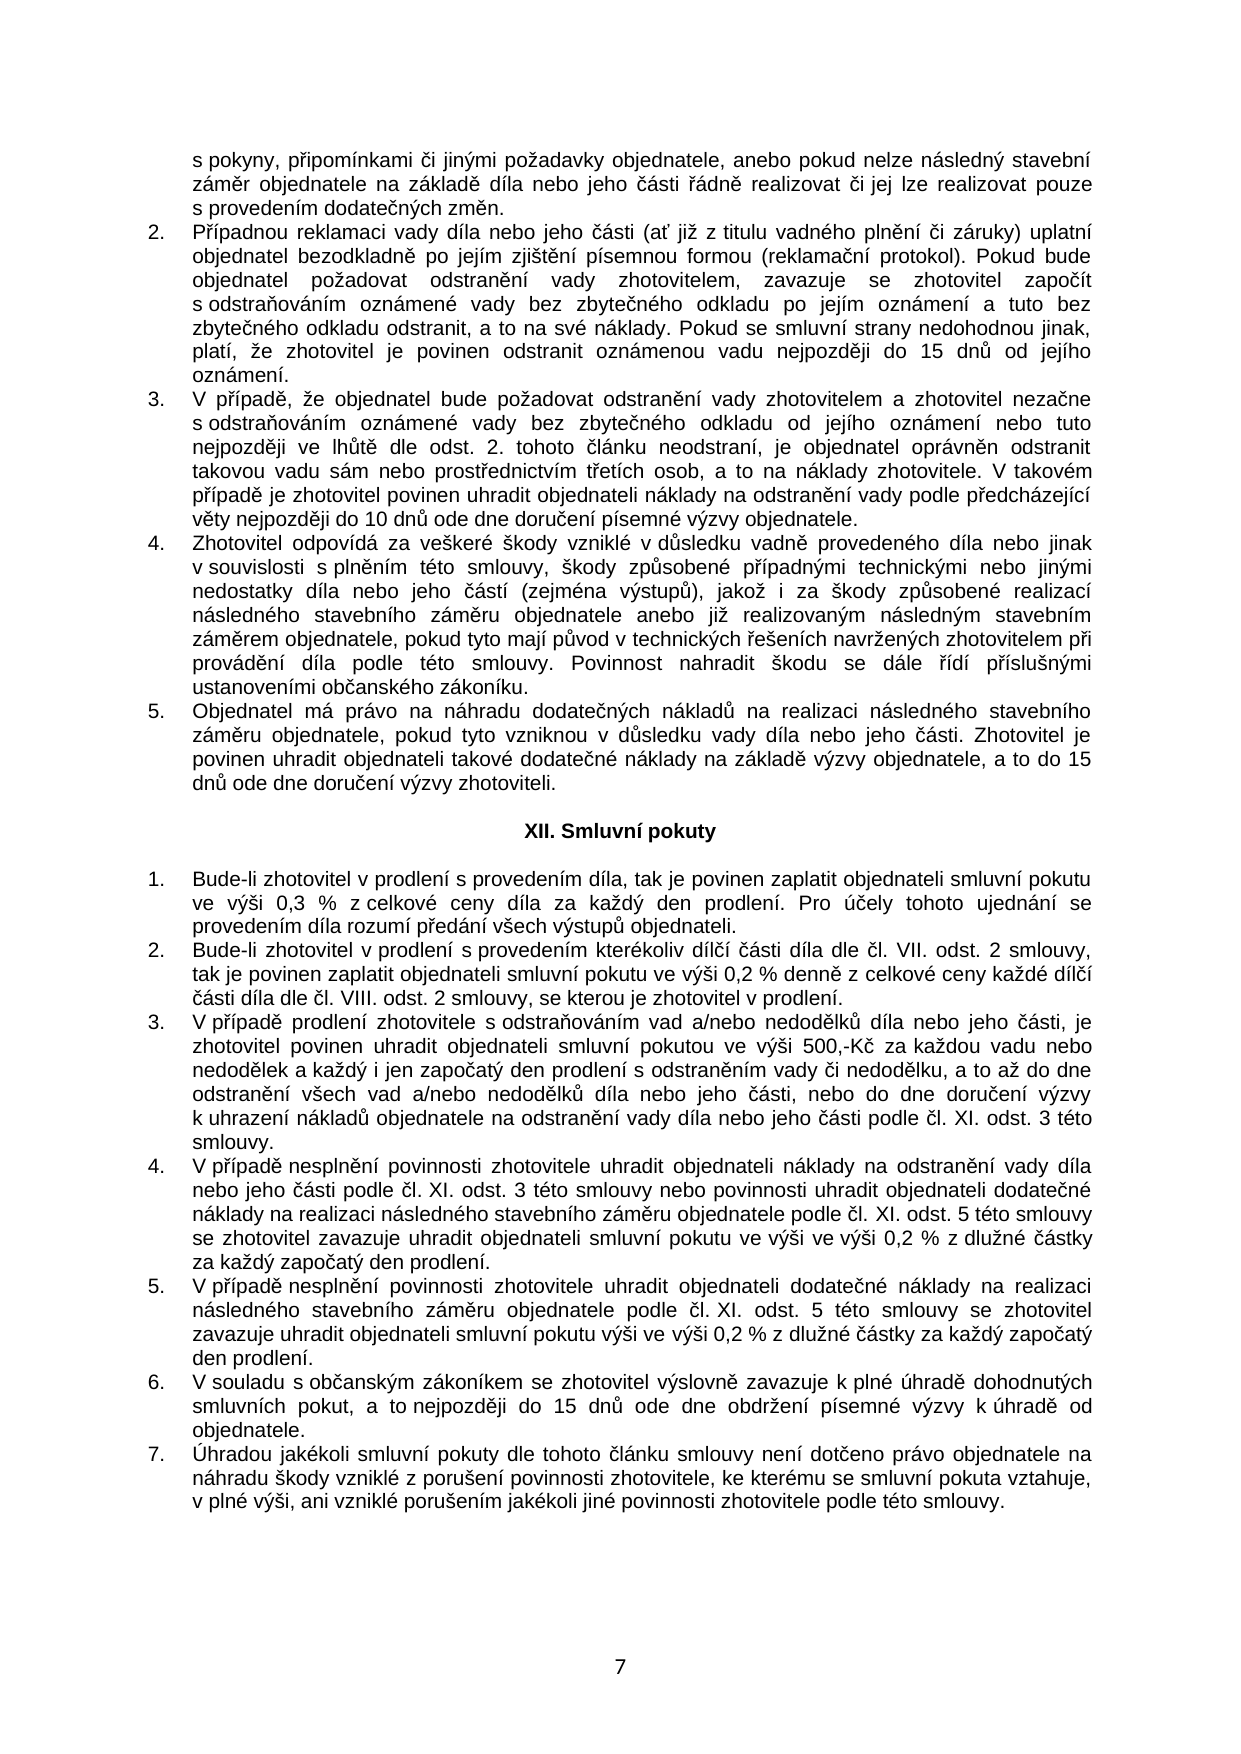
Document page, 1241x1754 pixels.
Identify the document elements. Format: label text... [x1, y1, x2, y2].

list V případě nesplnění povinnosti zhotovitele uhradit objednateli náklady na odstranění vady díla nebo jeho části podle čl. XI. odst. 3 této smlouvy nebo povinnosti uhradit objednateli dodatečné náklady na realizaci následného stavebního záměru objednatele podle čl. XI. odst. 5 této smlouvy se zhotovitel zavazuje uhradit objednateli smluvní pokutu ve výši ve výši 0,2 % z dlužné částky za každý započatý den prodlení. [148, 1154, 1092, 1274]
text XII. Smluvní pokuty [148, 818, 1092, 842]
list Úhradou jakékoli smluvní pokuty dle tohoto článku smlouvy není dotčeno právo objednatele na náhradu škody vzniklé z porušení povinnosti zhotovitele, ke kterému se smluvní pokuta vztahuje, v plné výši, ani vzniklé porušením jakékoli jiné povinnosti zhotovitele podle této smlouvy. [148, 1441, 1092, 1513]
list Bude-li zhotovitel v prodlení s provedením díla, tak je povinen zaplatit objednateli smluvní pokutu ve výši 0,3 % z celkové ceny díla za každý den prodlení. Pro účely tohoto ujednání se provedením díla rozumí předání všech výstupů objednateli. [148, 866, 1092, 938]
list Bude-li zhotovitel v prodlení s provedením kterékoliv dílčí části díla dle čl. VII. odst. 2 smlouvy, tak je povinen zaplatit objednateli smluvní pokutu ve výši 0,2 % denně z celkové ceny každé dílčí části díla dle čl. VIII. odst. 2 smlouvy, se kterou je zhotovitel v prodlení. [148, 938, 1092, 1010]
list V případě prodlení zhotovitele s odstraňováním vad a/nebo nedodělků díla nebo jeho části, je zhotovitel povinen uhradit objednateli smluvní pokutou ve výši 500,-Kč za každou vadu nebo nedodělek a každý i jen započatý den prodlení s odstraněním vady či nedodělku, a to až do dne odstranění všech vad a/nebo nedodělků díla nebo jeho části, nebo do dne doručení výzvy k uhrazení nákladů objednatele na odstranění vady díla nebo jeho části podle čl. XI. odst. 3 této smlouvy. [148, 1010, 1092, 1154]
list Zhotovitel odpovídá za veškeré škody vzniklé v důsledku vadně provedeného díla nebo jinak v souvislosti s plněním této smlouvy, škody způsobené případnými technickými nebo jinými nedostatky díla nebo jeho částí (zejména výstupů), jakož i za škody způsobené realizací následného stavebního záměru objednatele anebo již realizovaným následným stavebním záměrem objednatele, pokud tyto mají původ v technických řešeních navržených zhotovitelem při provádění díla podle této smlouvy. Povinnost nahradit škodu se dále řídí příslušnými ustanoveními občanského zákoníku. [148, 531, 1092, 699]
list V případě, že objednatel bude požadovat odstranění vady zhotovitelem a zhotovitel nezačne s odstraňováním oznámené vady bez zbytečného odkladu od jejího oznámení nebo tuto nejpozději ve lhůtě dle odst. 2. tohoto článku neodstraní, je objednatel oprávněn odstranit takovou vadu sám nebo prostřednictvím třetích osob, a to na náklady zhotovitele. V takovém případě je zhotovitel povinen uhradit objednateli náklady na odstranění vady podle předcházející věty nejpozději do 10 dnů ode dne doručení písemné výzvy objednatele. [148, 387, 1092, 531]
list V souladu s občanským zákoníkem se zhotovitel výslovně zavazuje k plné úhradě dohodnutých smluvních pokut, a to nejpozději do 15 dnů ode dne obdržení písemné výzvy k úhradě od objednatele. [148, 1369, 1092, 1441]
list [148, 148, 1092, 219]
list Případnou reklamaci vady díla nebo jeho části (ať již z titulu vadného plnění či záruky) uplatní objednatel bezodkladně po jejím zjištění písemnou formou (reklamační protokol). Pokud bude objednatel požadovat odstranění vady zhotovitelem, zavazuje se zhotovitel započít s odstraňováním oznámené vady bez zbytečného odkladu po jejím oznámení a tuto bez zbytečného odkladu odstranit, a to na své náklady. Pokud se smluvní strany nedohodnou jinak, platí, že zhotovitel je povinen odstranit oznámenou vadu nejpozději do 15 dnů od jejího oznámení. [148, 219, 1092, 387]
list Objednatel má právo na náhradu dodatečných nákladů na realizaci následného stavebního záměru objednatele, pokud tyto vzniknou v důsledku vady díla nebo jeho části. Zhotovitel je povinen uhradit objednateli takové dodatečné náklady na základě výzvy objednatele, a to do 15 dnů ode dne doručení výzvy zhotoviteli. [148, 699, 1092, 794]
list V případě nesplnění povinnosti zhotovitele uhradit objednateli dodatečné náklady na realizaci následného stavebního záměru objednatele podle čl. XI. odst. 5 této smlouvy se zhotovitel zavazuje uhradit objednateli smluvní pokutu výši ve výši 0,2 % z dlužné částky za každý započatý den prodlení. [148, 1274, 1092, 1369]
